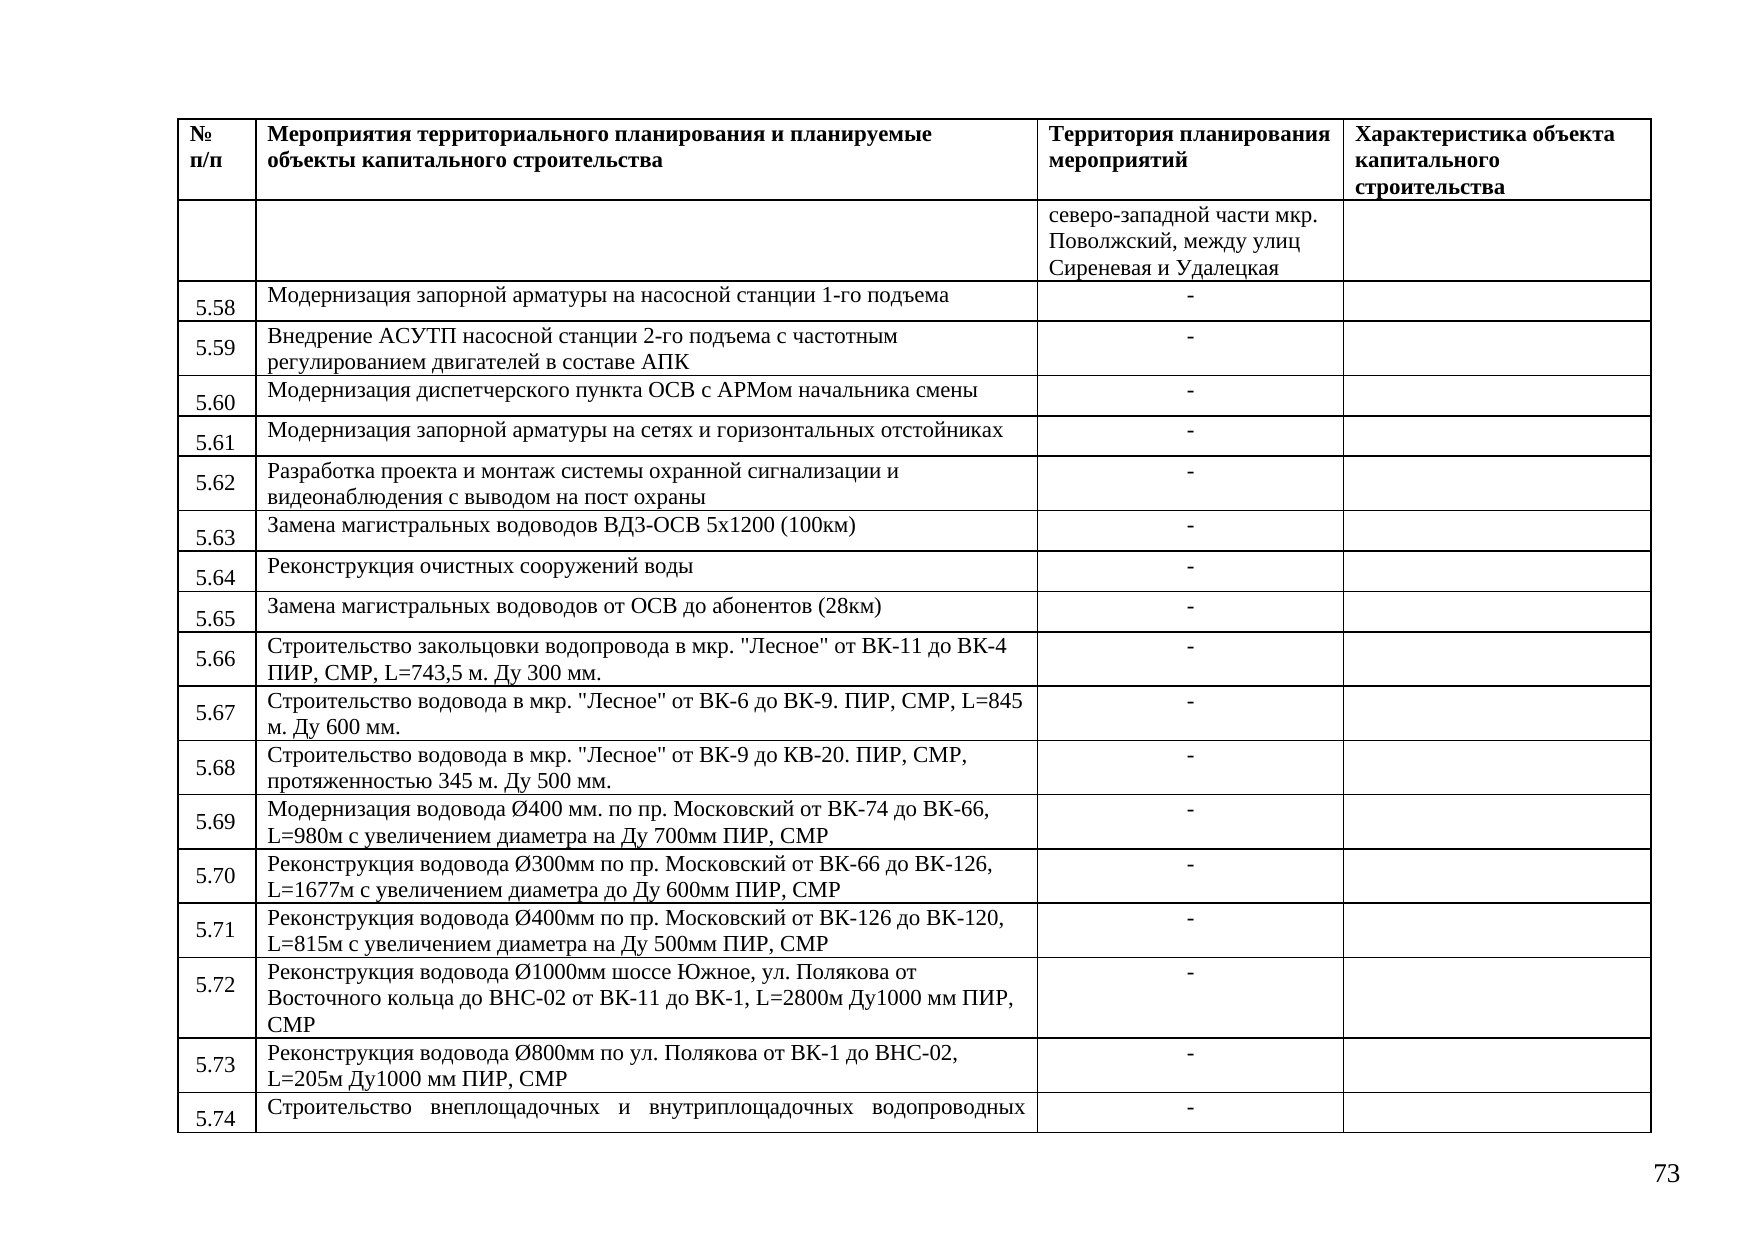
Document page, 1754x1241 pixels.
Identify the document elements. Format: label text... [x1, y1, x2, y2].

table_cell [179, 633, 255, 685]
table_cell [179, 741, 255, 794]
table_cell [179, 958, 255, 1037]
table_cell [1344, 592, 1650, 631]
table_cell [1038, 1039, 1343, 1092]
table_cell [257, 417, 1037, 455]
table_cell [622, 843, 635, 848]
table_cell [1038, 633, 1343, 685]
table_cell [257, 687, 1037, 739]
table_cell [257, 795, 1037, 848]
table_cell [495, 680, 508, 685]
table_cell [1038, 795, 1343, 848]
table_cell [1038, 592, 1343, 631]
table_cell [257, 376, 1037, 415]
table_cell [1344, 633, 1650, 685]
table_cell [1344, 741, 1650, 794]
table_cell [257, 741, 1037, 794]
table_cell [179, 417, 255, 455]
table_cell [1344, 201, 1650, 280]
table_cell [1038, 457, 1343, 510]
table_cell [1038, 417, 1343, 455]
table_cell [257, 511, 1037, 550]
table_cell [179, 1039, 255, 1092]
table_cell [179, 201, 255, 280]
table_header Территория планирования мероприятий [1038, 120, 1343, 199]
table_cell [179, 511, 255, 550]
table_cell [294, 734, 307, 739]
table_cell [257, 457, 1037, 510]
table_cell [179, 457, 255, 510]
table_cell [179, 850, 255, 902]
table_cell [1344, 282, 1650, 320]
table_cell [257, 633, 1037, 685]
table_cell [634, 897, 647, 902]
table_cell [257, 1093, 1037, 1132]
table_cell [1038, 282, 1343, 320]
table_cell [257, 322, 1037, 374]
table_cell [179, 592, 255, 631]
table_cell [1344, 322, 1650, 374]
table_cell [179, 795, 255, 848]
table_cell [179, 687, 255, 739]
table_header Характеристика объекта капитального строительства [1344, 120, 1650, 199]
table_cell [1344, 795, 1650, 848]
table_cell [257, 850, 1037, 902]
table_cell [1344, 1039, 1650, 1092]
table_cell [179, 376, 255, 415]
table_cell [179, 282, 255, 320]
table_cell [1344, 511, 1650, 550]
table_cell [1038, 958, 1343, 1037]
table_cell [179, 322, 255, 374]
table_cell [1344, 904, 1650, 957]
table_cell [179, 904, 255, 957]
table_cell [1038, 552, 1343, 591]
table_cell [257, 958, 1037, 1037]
table_header Мероприятия территориального планирования и планируемые объекты капитального строительства [257, 120, 1037, 199]
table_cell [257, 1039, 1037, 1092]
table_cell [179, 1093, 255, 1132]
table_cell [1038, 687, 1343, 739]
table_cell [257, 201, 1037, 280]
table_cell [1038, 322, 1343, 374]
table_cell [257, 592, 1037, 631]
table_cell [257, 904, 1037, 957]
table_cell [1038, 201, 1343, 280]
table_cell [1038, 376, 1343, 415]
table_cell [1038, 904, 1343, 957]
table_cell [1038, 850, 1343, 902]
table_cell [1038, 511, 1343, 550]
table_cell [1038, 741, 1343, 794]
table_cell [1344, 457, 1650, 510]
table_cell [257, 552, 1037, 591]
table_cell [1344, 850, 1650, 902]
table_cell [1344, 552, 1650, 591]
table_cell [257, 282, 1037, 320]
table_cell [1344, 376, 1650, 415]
table_header № п/п [179, 120, 255, 199]
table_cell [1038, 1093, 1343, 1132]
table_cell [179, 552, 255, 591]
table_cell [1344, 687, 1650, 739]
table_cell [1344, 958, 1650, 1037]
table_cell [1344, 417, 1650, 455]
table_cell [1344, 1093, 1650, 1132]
